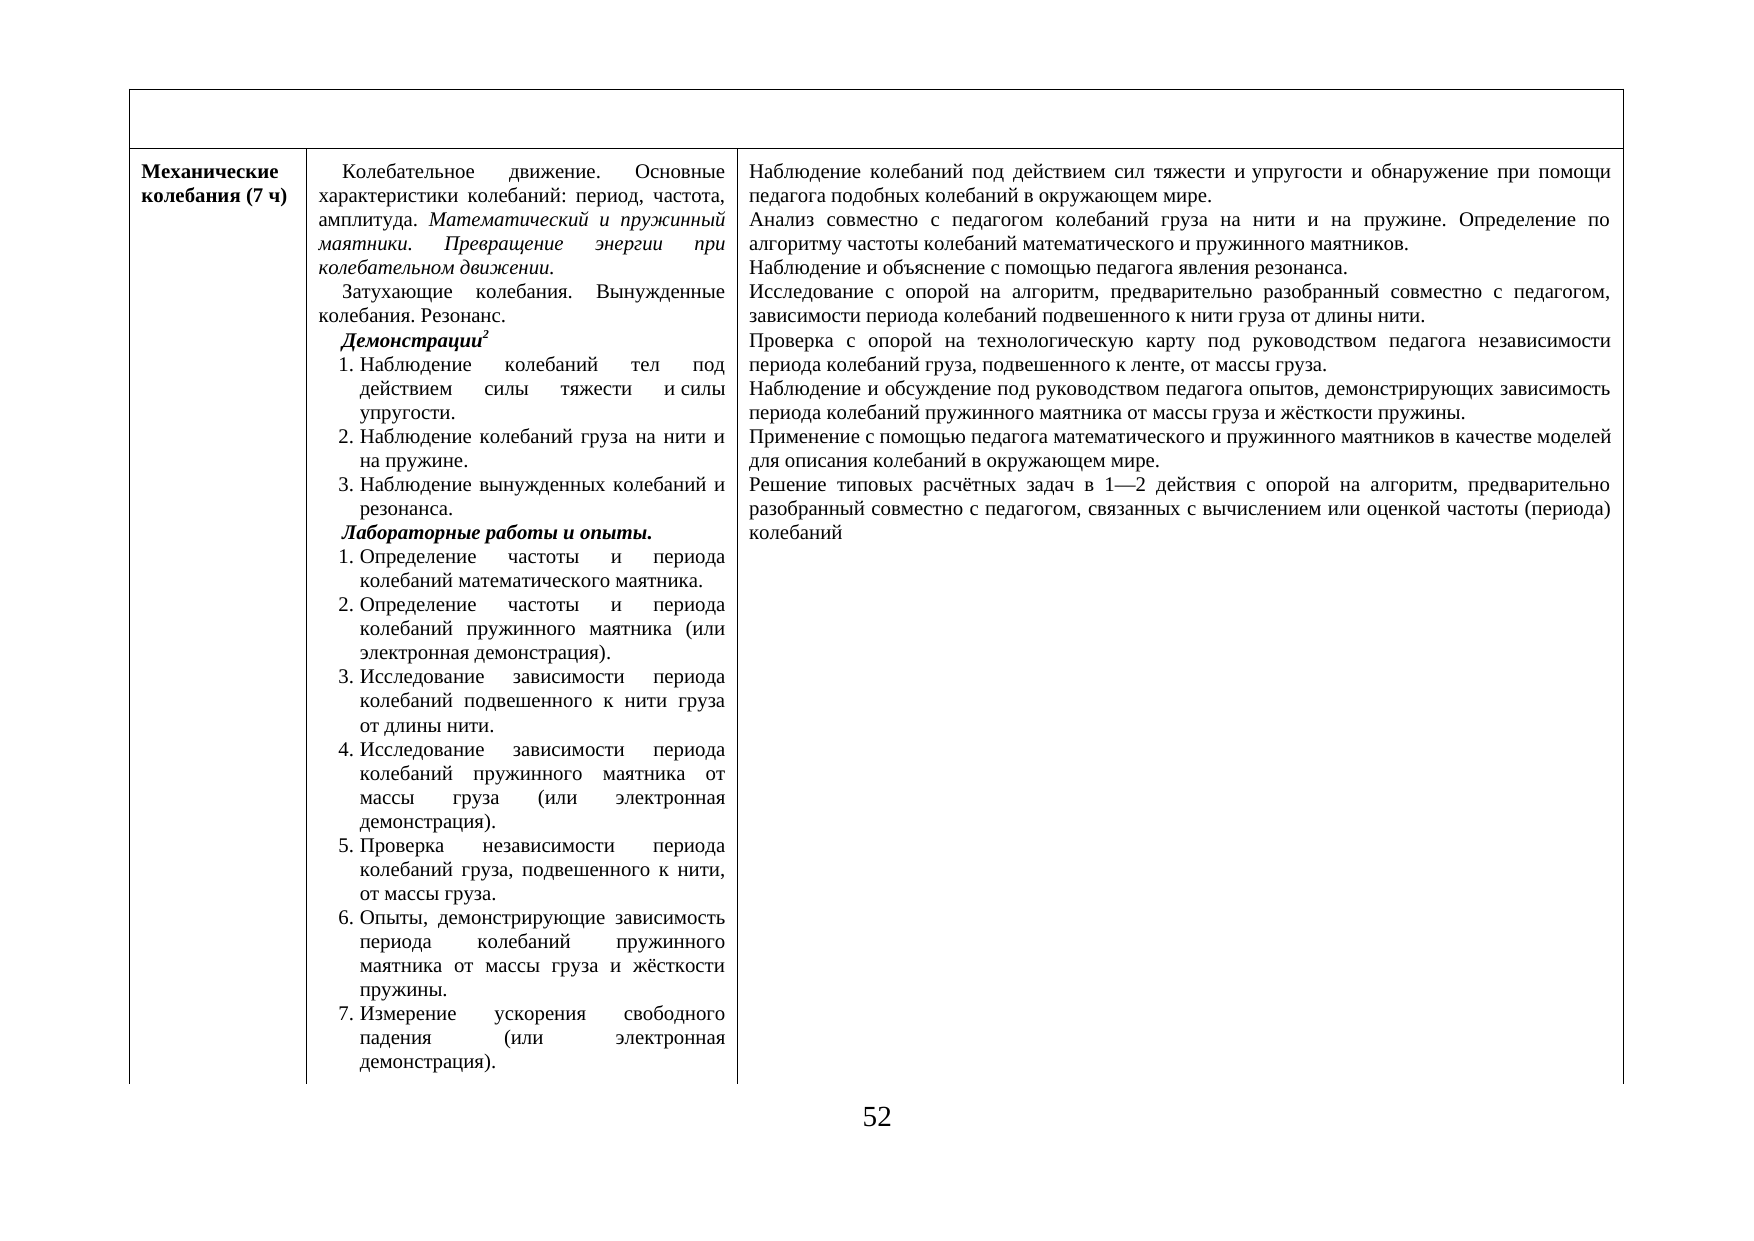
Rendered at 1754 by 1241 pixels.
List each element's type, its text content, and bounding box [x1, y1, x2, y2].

table_cell Колебательное движение. Основные характеристики колебаний: период, частота, амплитуда. Математический и пружинный маятники. Превращение энергии при колебательном движении. Затухающие колебания. Вынужденные колебания. Резонанс. Демонстрации2 1. Наблюдение колебаний тел под действием силы тяжести и силы упругости. 2. Наблюдение колебаний груза на нити и на пружине. 3. Наблюдение вынужденных колебаний и резонанса. Лабораторные работы и опыты. 1. Определение частоты и периода колебаний математического маятника. 2. Определение частоты и периода колебаний пружинного маятника (или электронная демонстрация). 3. Исследование зависимости периода колебаний подвешенного к нити груза от длины нити. 4. Исследование зависимости периода колебаний пружинного маятника от массы груза (или электронная демонстрация). 5. Проверка независимости периода колебаний груза, подвешенного к нити, от массы груза. 6. Опыты, демонстрирующие зависимость периода колебаний пружинного маятника от массы груза и жёсткости пружины. 7. Измерение ускорения свободного падения (или электронная демонстрация). [307, 149, 737, 1083]
table_cell Наблюдение колебаний под действием сил тяжести и упругости и обнаружение при помощи педагога подобных колебаний в окружающем мире. Анализ совместно с педагогом колебаний груза на нити и на пружине. Определение по алгоритму частоты колебаний математического и пружинного маятников. Наблюдение и объяснение с помощью педагога явления резонанса. Исследование с опорой на алгоритм, предварительно разобранный совместно с педагогом, зависимости периода колебаний подвешенного к нити груза от длины нити. Проверка с опорой на технологическую карту под руководством педагога независимости периода колебаний груза, подвешенного к ленте, от массы груза. Наблюдение и обсуждение под руководством педагога опытов, демонстрирующих зависимость периода колебаний пружинного маятника от массы груза и жёсткости пружины. Применение с помощью педагога математического и пружинного маятников в качестве моделей для описания колебаний в окружающем мире. Решение типовых расчётных задач в 1—2 действия с опорой на алгоритм, предварительно разобранный совместно с педагогом, связанных с вычислением или оценкой частоты (периода) колебаний [738, 149, 1623, 1083]
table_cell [130, 90, 1623, 148]
table_cell Механические колебания (7 ч) [130, 149, 306, 1083]
